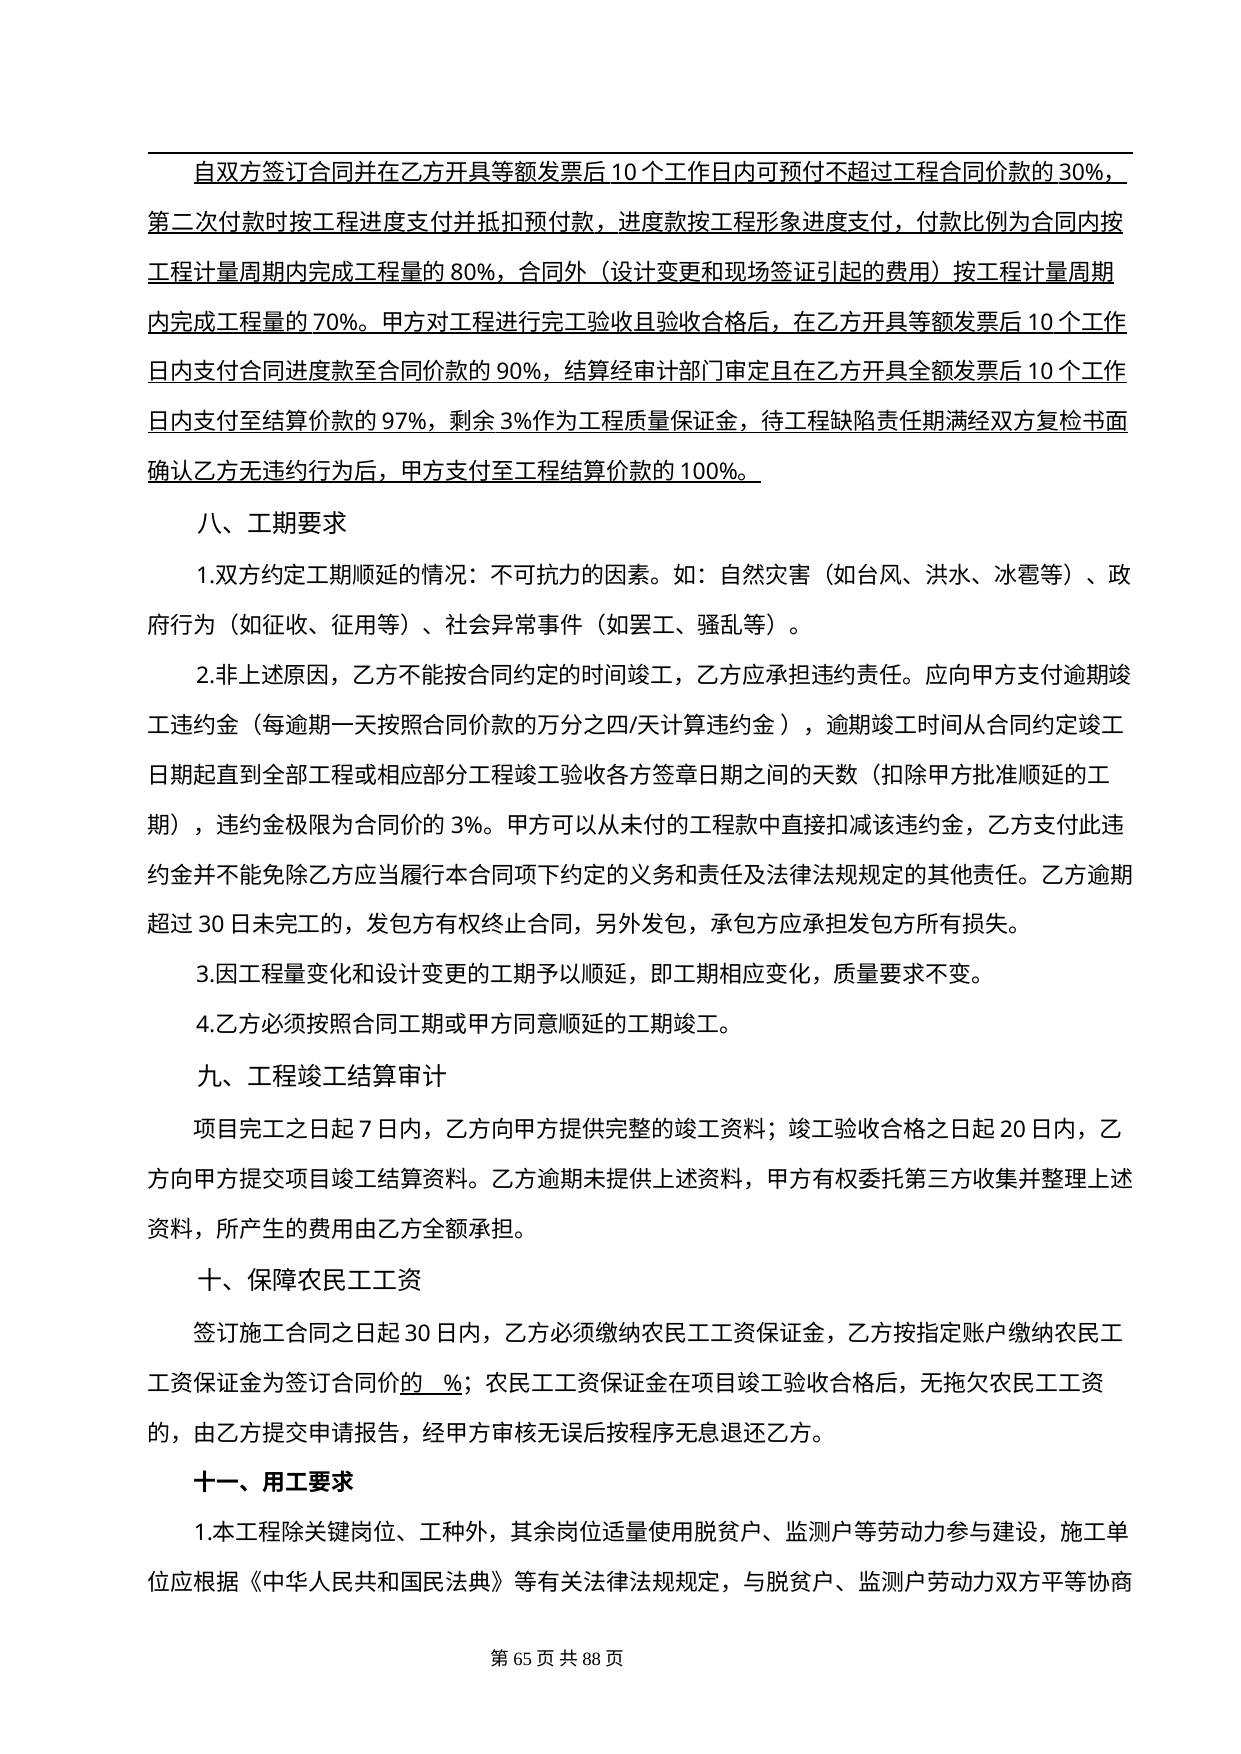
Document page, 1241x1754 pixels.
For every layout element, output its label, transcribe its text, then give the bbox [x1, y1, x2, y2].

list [148, 1514, 1133, 1597]
text 签订施工合同之日起30日内，乙方必须缴纳农民工工资保证金，乙方按指定账户缴纳农民工工资保证金为签订合同价的 %；农民工工资保证金在项目竣工验收合格后，无拖欠农民工工资的，由乙方提交申请报告，经甲方审核无误后按程序无息退还乙方。 [148, 1314, 1133, 1448]
text 项目完工之日起7日内，乙方向甲方提供完整的竣工资料；竣工验收合格之日起20日内，乙方向甲方提交项目竣工结算资料。乙方逾期未提供上述资料，甲方有权委托第三方收集并整理上述资料，所产生的费用由乙方全额承担。 [148, 1111, 1133, 1244]
text 4.乙方必须按照合同工期或甲方同意顺延的工期竣工。 [148, 1006, 1133, 1040]
list 十一、用工要求 [148, 1464, 1133, 1497]
text 2.非上述原因，乙方不能按合同约定的时间竣工，乙方应承担违约责任。应向甲方支付逾期竣工违约金（每逾期一天按照合同价款的万分之四/天计算违约金 ），逾期竣工时间从合同约定竣工日期起直到全部工程或相应部分工程竣工验收各方签章日期之间的天数（扣除甲方批准顺延的工期），违约金极限为合同价的 3%。甲方可以从未付的工程款中直接扣减该违约金，乙方支付此违约金并不能免除乙方应当履行本合同项下约定的义务和责任及法律法规规定的其他责任。乙方逾期超过30日未完工的，发包方有权终止合同，另外发包，承包方应承担发包方所有损失。 [148, 657, 1133, 940]
text 3.因工程量变化和设计变更的工期予以顺延，即工期相应变化，质量要求不变。 [148, 956, 1133, 990]
text 1.双方约定工期顺延的情况：不可抗力的因素。如：自然灾害（如台风、洪水、冰雹等）、政府行为（如征收、征用等）、社会异常事件（如罢工、骚乱等）。 [148, 557, 1133, 641]
text 十、保障农民工工资 [148, 1260, 1133, 1296]
text 九、工程竣工结算审计 [148, 1056, 1133, 1093]
text 自双方签订合同并在乙方开具等额发票后10个工作日内可预付不超过工程合同价款的30%，第二次付款时按工程进度支付并抵扣预付款，进度款按工程形象进度支付，付款比例为合同内按工程计量周期内完成工程量的80%，合同外（设计变更和现场签证引起的费用）按工程计量周期内完成工程量的70%。甲方对工程进行完工验收且验收合格后，在乙方开具等额发票后10个工作日内支付合同进度款至合同价款的90%，结算经审计部门审定且在乙方开具全额发票后10个工作日内支付至结算价款的97%，剩余3%作为工程质量保证金，待工程缺陷责任期满经双方复检书面确认乙方无违约行为后，甲方支付至工程结算价款的100%。 [148, 154, 1133, 486]
list 八、工期要求 [148, 503, 1133, 539]
